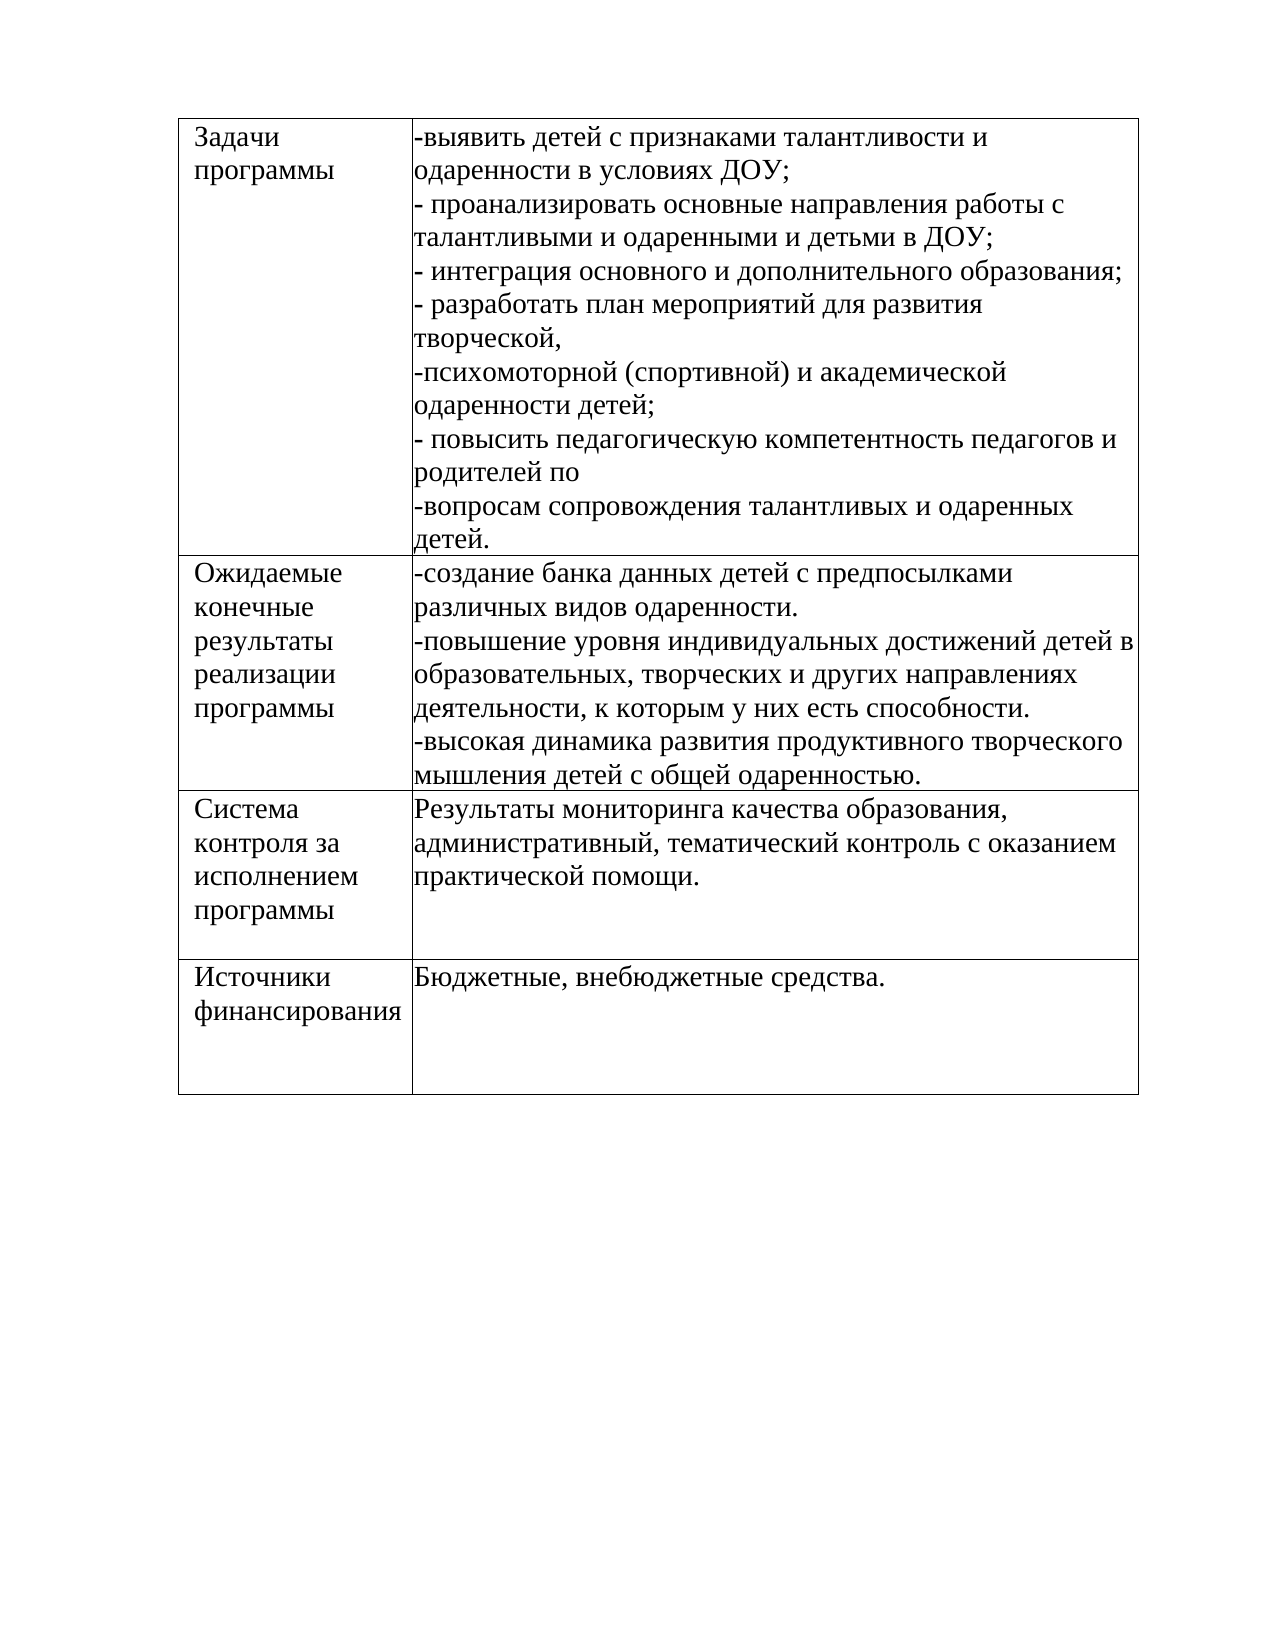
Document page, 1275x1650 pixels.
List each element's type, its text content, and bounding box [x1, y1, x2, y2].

table_cell Система контроля за исполнением программы [179, 791, 412, 959]
table_cell -выявить детей с признаками талантливости и одаренности в условиях ДОУ; - проанализировать основные направления работы с талантливыми и одаренными и детьми в ДОУ; - интеграция основного и дополнительного образования; - разработать план мероприятий для развития творческой, -психомоторной (спортивной) и академической одаренности детей; - повысить педагогическую компетентность педагогов и родителей по -вопросам сопровождения талантливых и одаренных детей. [413, 119, 1138, 555]
table_cell Результаты мониторинга качества образования, административный, тематический контроль с оказанием практической помощи. [413, 791, 1138, 959]
table_cell Источники финансирования [179, 960, 412, 1094]
table_cell Ожидаемые конечные результаты реализации программы [179, 556, 412, 790]
table_cell Задачи программы [179, 119, 412, 555]
table_cell -создание банка данных детей с предпосылками различных видов одаренности. -повышение уровня индивидуальных достижений детей в образовательных, творческих и других направлениях деятельности, к которым у них есть способности. -высокая динамика развития продуктивного творческого мышления детей с общей одаренностью. [413, 556, 1138, 790]
table_cell Бюджетные, внебюджетные средства. [413, 960, 1138, 1094]
